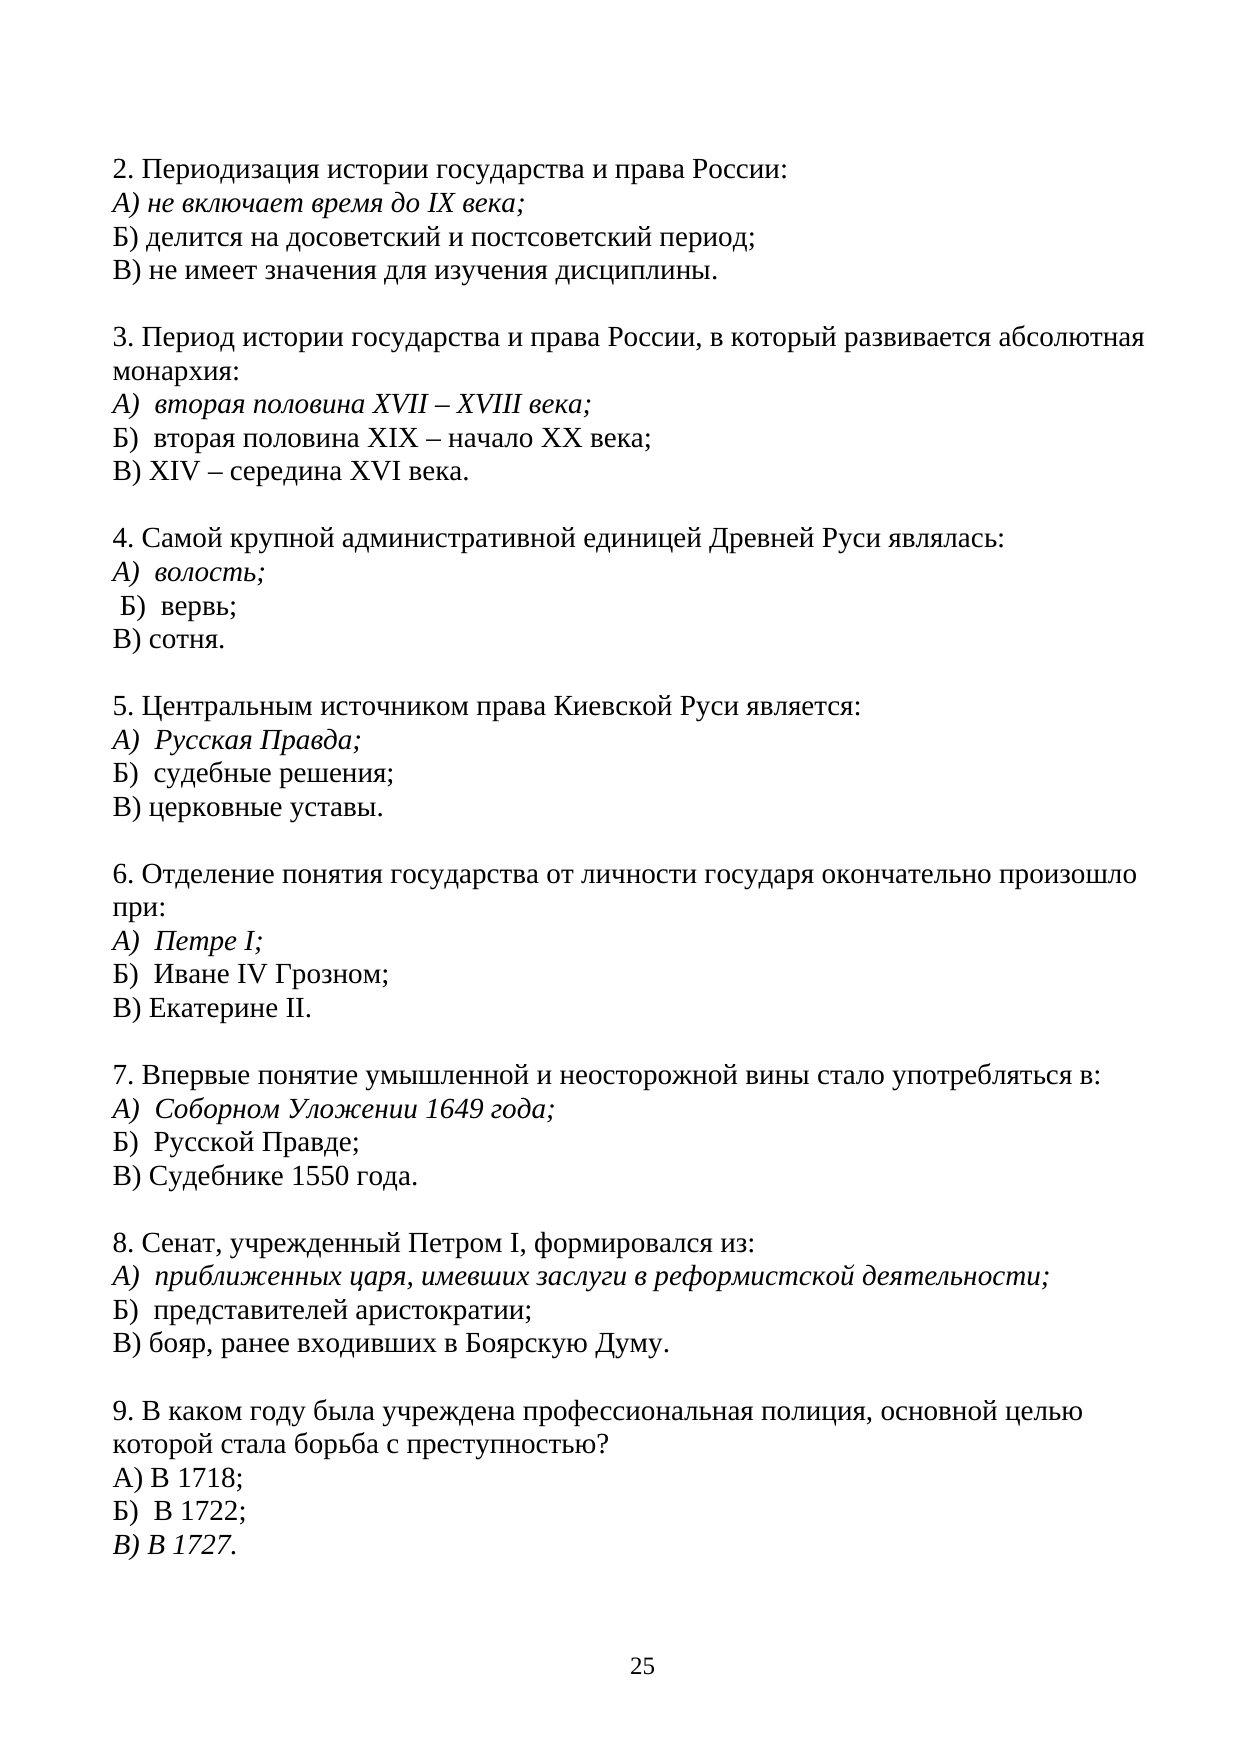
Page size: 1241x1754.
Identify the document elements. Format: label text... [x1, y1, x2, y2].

text В) Екатерине II. [112, 990, 1167, 1024]
text 3. Период истории государства и права России, в который развивается абсолютная монархия: [112, 319, 1167, 386]
text Б) вервь; [112, 588, 1167, 621]
text Б) судебные решения; [112, 755, 1167, 789]
text Б) В 1722; [112, 1493, 1167, 1527]
text Б) вторая половина XIX – начало XX века; [112, 420, 1167, 453]
text В) В 1727. [112, 1527, 1167, 1560]
text Б) представителей аристократии; [112, 1292, 1167, 1326]
text А) Русская Правда; [112, 722, 1167, 755]
text В) Судебнике 1550 года. [112, 1158, 1167, 1191]
text 7. Впервые понятие умышленной и неосторожной вины стало употребляться в: [112, 1057, 1167, 1091]
text А) вторая половина XVII – XVIII века; [112, 386, 1167, 420]
text 9. В каком году была учреждена профессиональная полиция, основной целью которой стала борьба с преступностью? [112, 1393, 1167, 1460]
text А) Соборном Уложении 1649 года; [112, 1091, 1167, 1124]
text 6. Отделение понятия государства от личности государя окончательно произошло при: [112, 856, 1167, 923]
text А) волость; [112, 554, 1167, 588]
text В) XIV – середина XVI века. [112, 453, 1167, 487]
text 4. Самой крупной административной единицей Древней Руси являлась: [112, 521, 1167, 554]
text 8. Сенат, учрежденный Петром I, формировался из: [112, 1225, 1167, 1258]
text В) не имеет значения для изучения дисциплины. [112, 252, 1167, 286]
text 5. Центральным источником права Киевской Руси является: [112, 688, 1167, 722]
text В) церковные уставы. [112, 789, 1167, 822]
text А) не включает время до IX века; [112, 185, 1167, 219]
text А) В 1718; [112, 1460, 1167, 1493]
text А) приближенных царя, имевших заслуги в реформистской деятельности; [112, 1258, 1167, 1292]
text Б) Русской Правде; [112, 1124, 1167, 1158]
text Б) Иване IV Грозном; [112, 957, 1167, 990]
text А) Петре I; [112, 923, 1167, 957]
text В) сотня. [112, 621, 1167, 655]
text 2. Периодизация истории государства и права России: [112, 152, 1167, 185]
text Б) делится на досоветский и постсоветский период; [112, 219, 1167, 252]
text В) бояр, ранее входивших в Боярскую Думу. [112, 1326, 1167, 1359]
